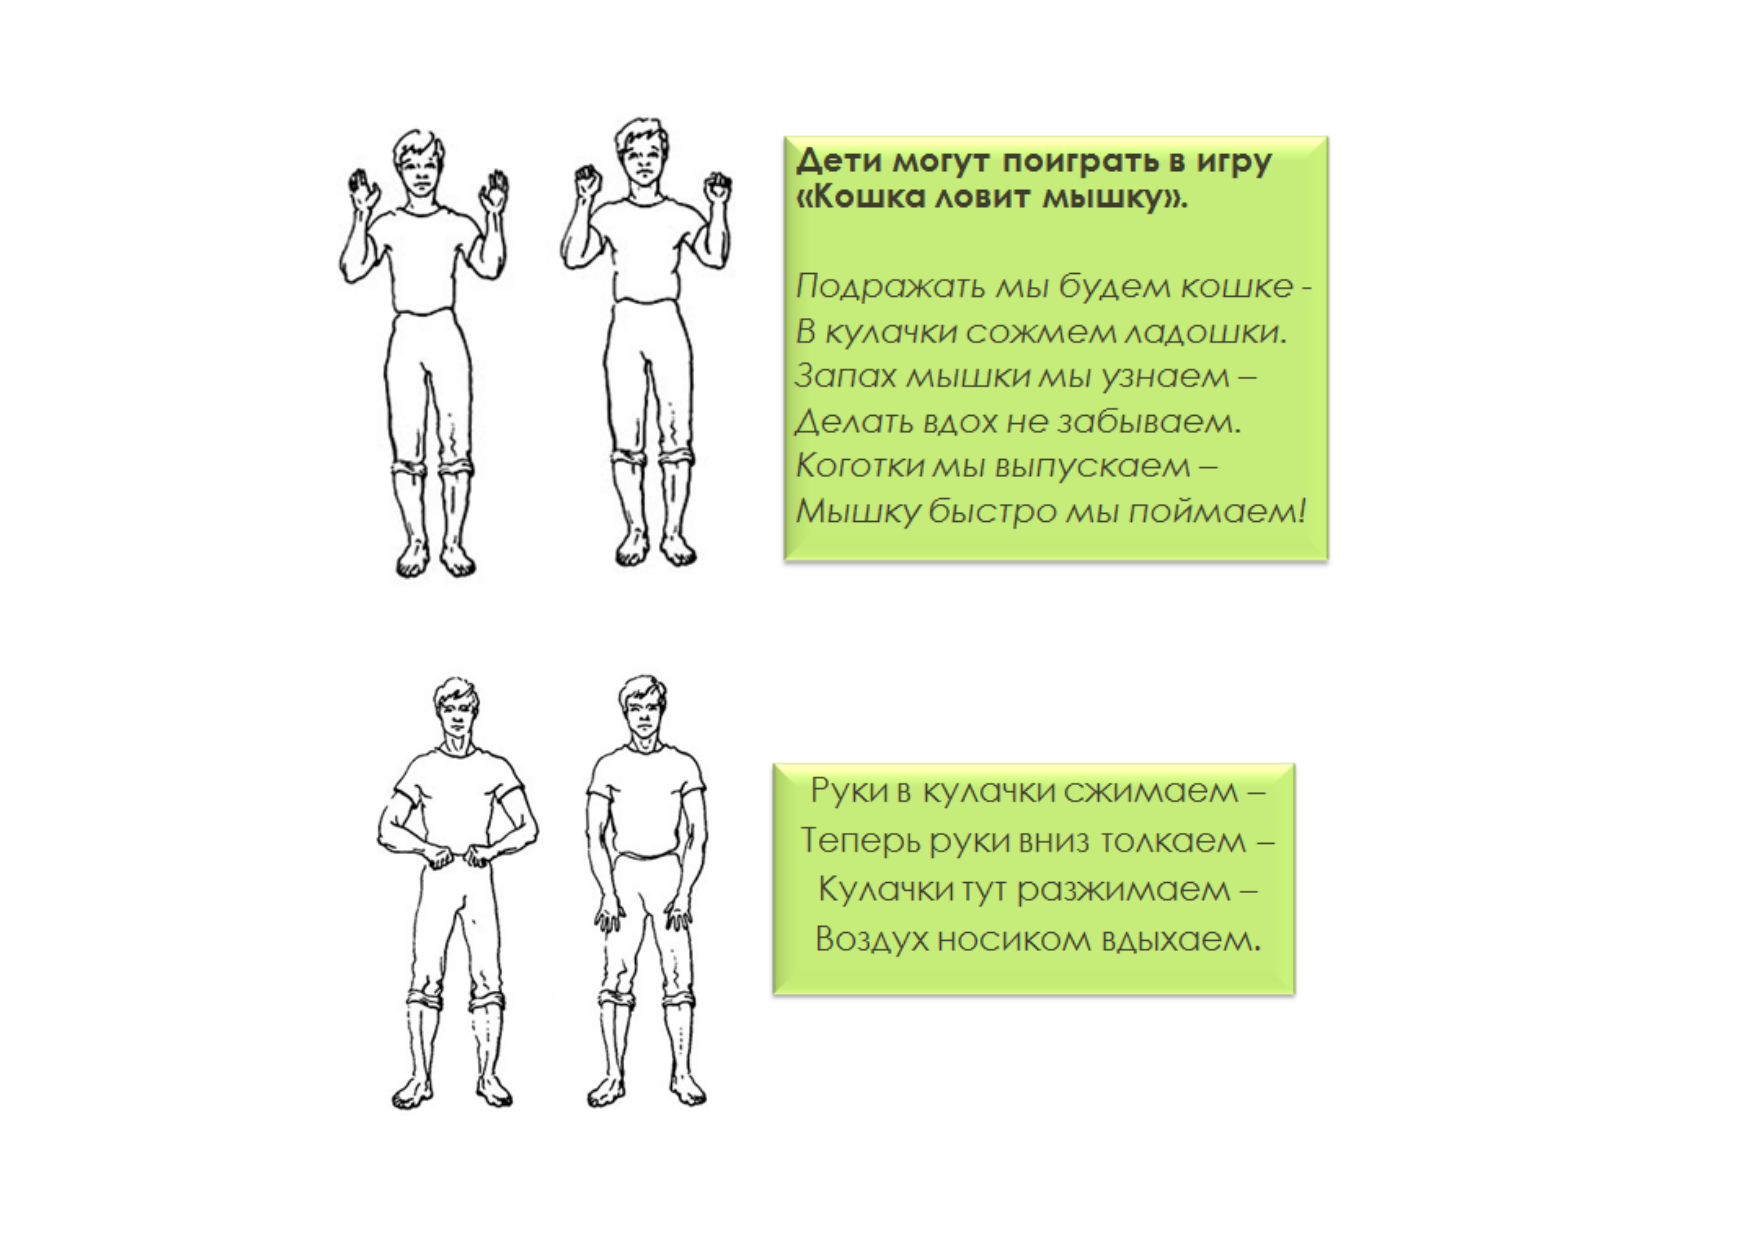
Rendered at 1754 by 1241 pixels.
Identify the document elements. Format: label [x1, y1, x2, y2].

picture [344, 652, 1328, 1148]
picture [322, 75, 1348, 627]
